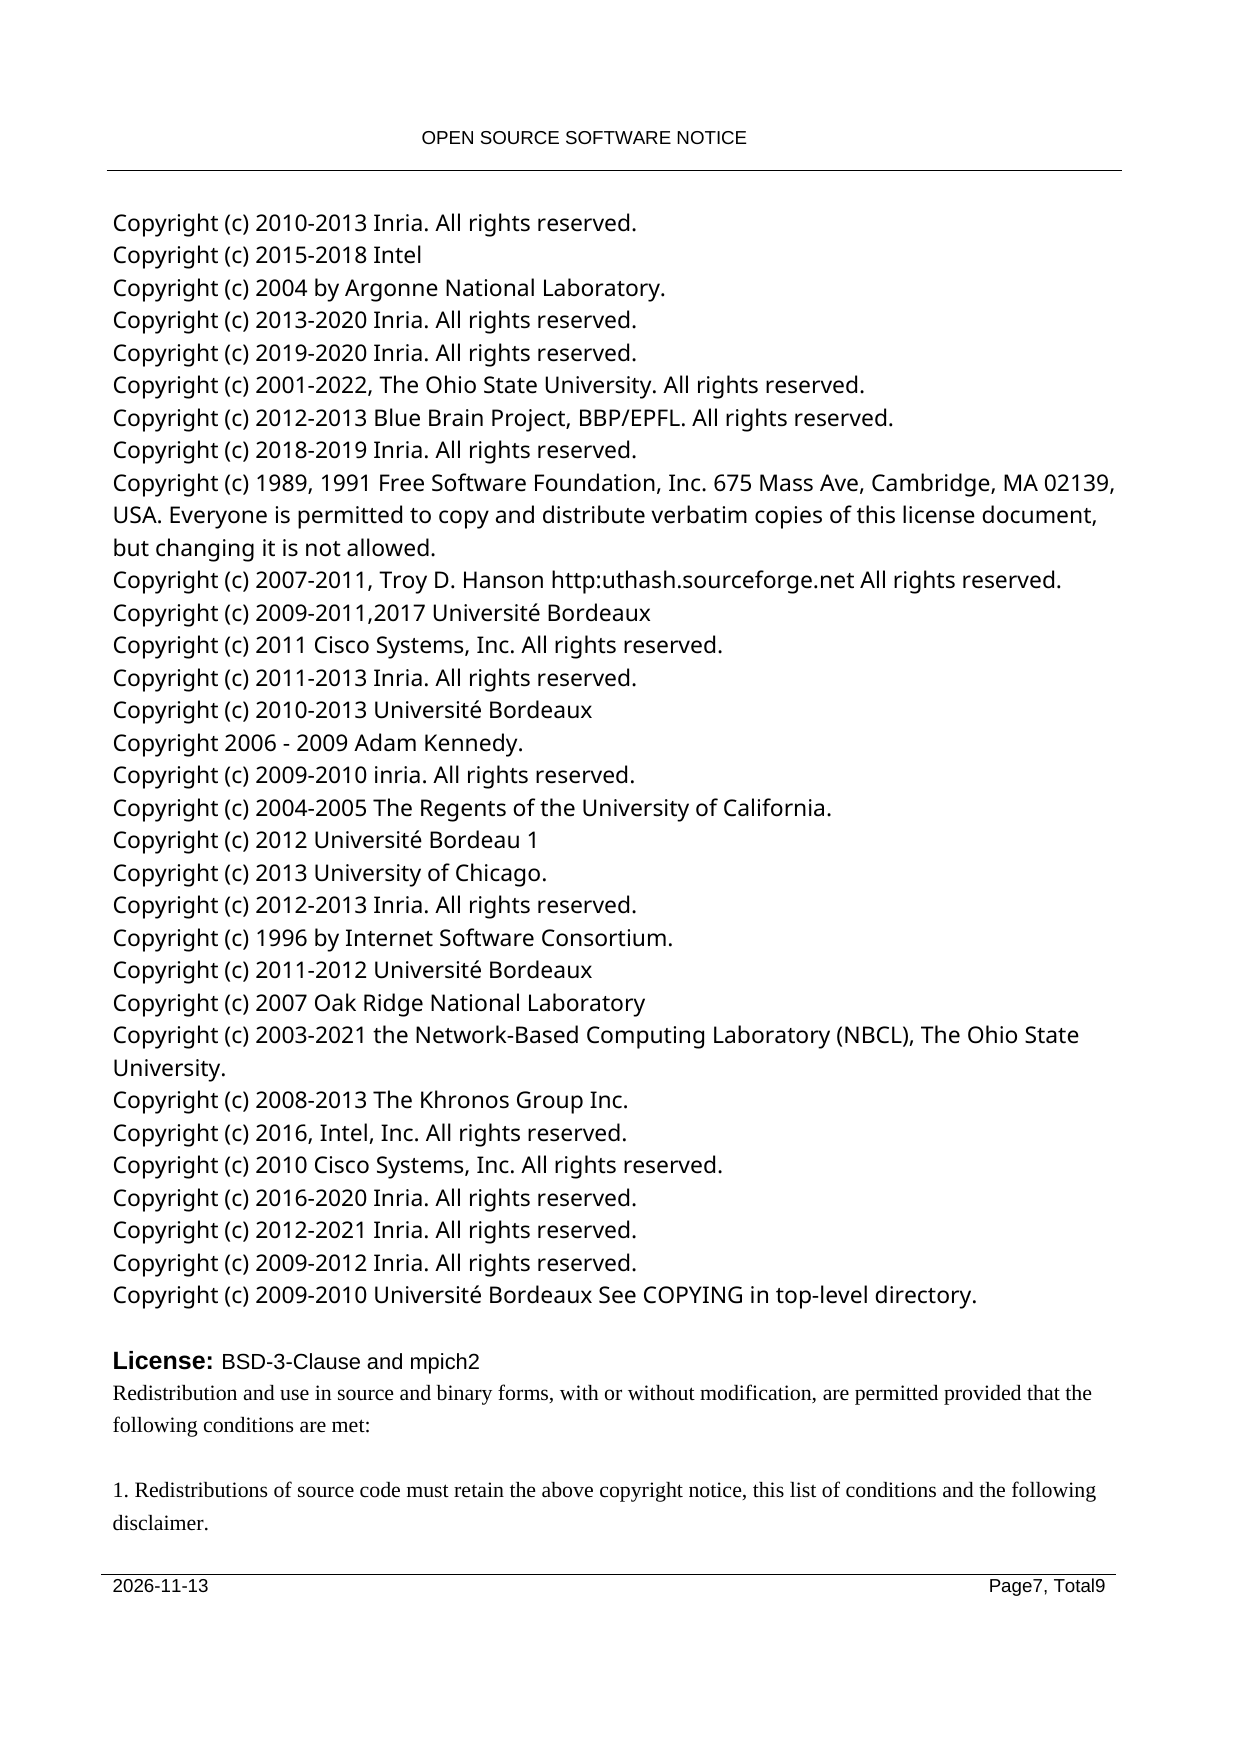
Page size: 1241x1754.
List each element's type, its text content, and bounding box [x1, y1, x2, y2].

text License: BSD-3-Clause and mpich2 [112, 1344, 1128, 1376]
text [112, 206, 1128, 1344]
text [112, 1376, 1128, 1539]
